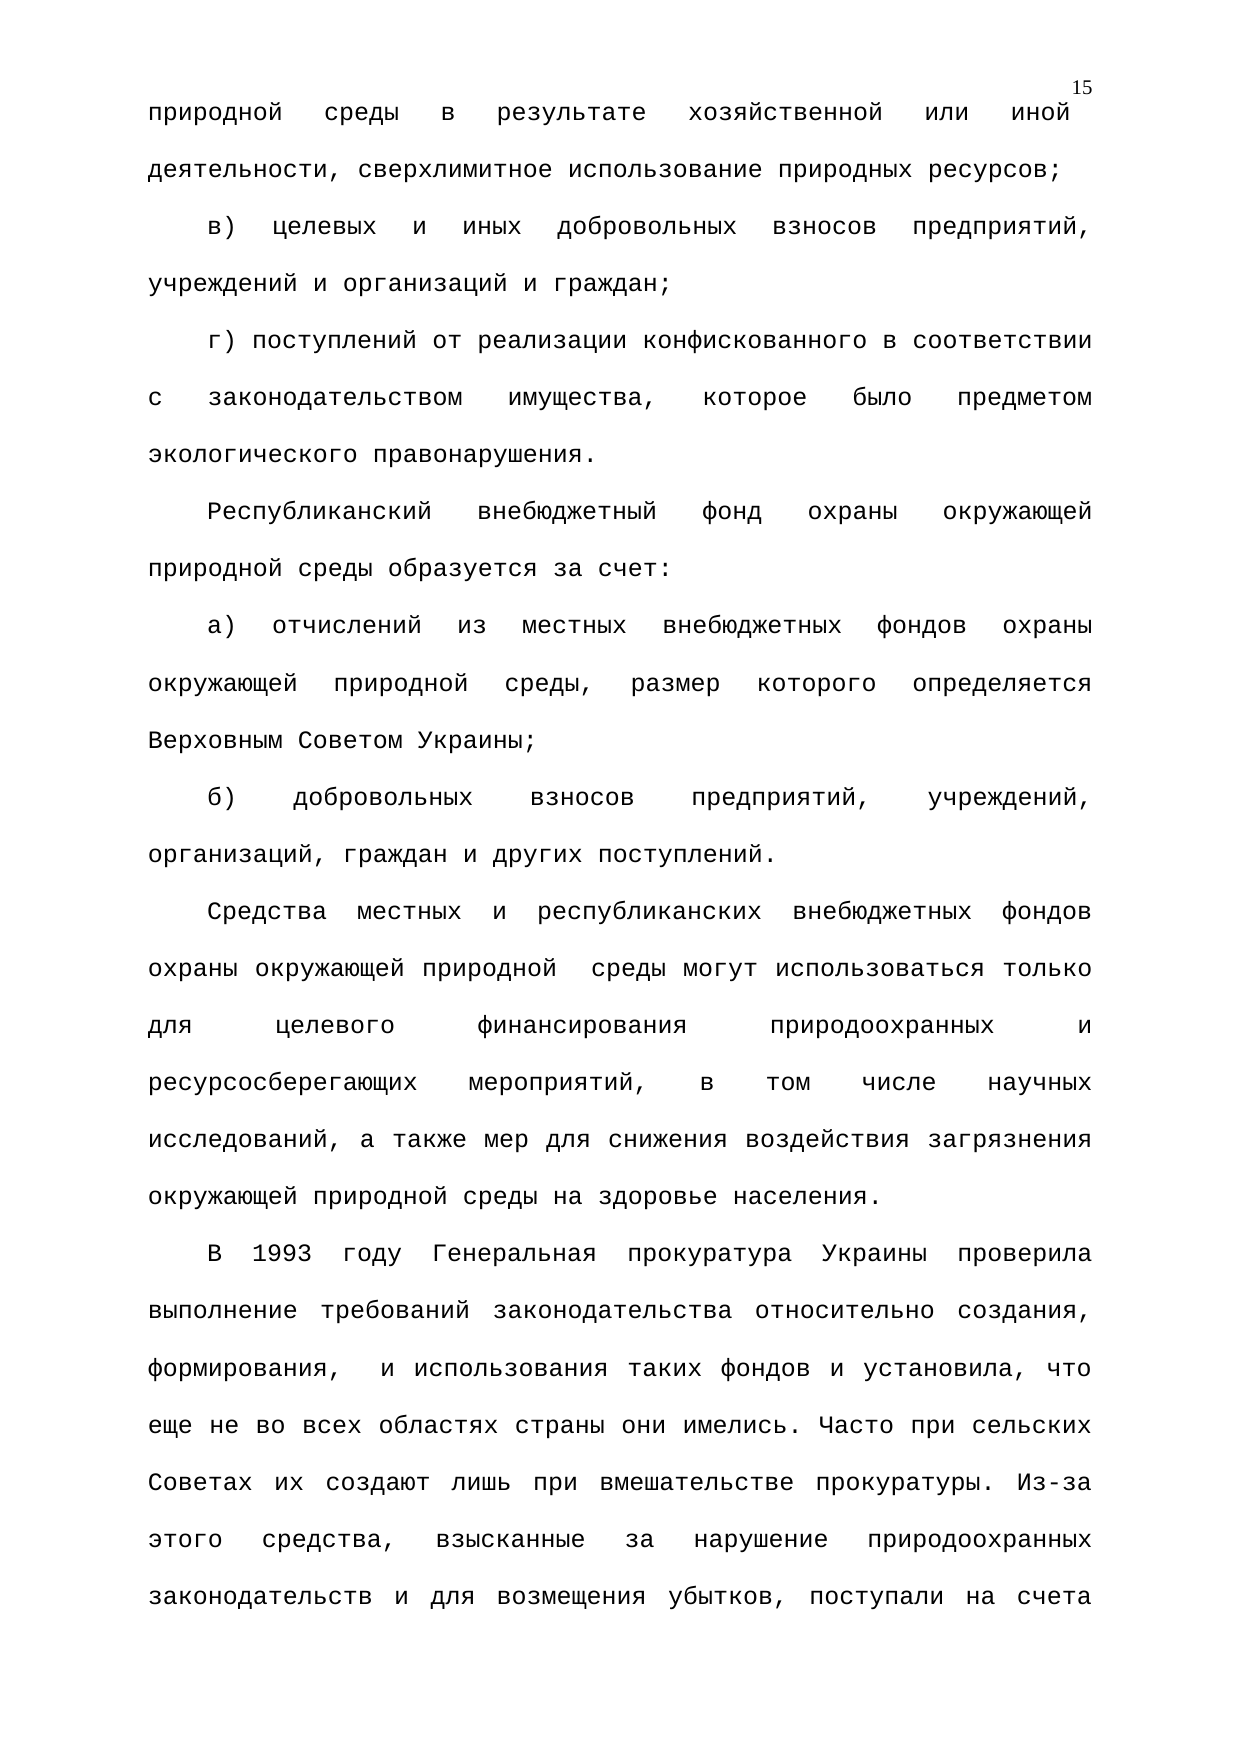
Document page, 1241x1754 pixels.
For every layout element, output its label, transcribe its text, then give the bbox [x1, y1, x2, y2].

text а) отчислений из местных внебюджетных фондов охраны окружающей природной среды, размер которого определяется Верховным Советом Украины; [148, 613, 1092, 756]
text Средства местных и республиканских внебюджетных фондов охраны окружающей природной среды могут использоваться только для целевого финансирования природоохранных и ресурсосберегающих мероприятий, в том числе научных исследований, а также мер для снижения воздействия загрязнения окружающей природной среды на здоровье населения. [148, 898, 1092, 1212]
text в) целевых и иных добровольных взносов предприятий, учреждений и организаций и граждан; [148, 213, 1092, 299]
text б) добровольных взносов предприятий, учреждений, организаций, граждан и других поступлений. [148, 784, 1092, 870]
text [148, 1241, 1092, 1612]
text г) поступлений от реализации конфискованного в соответствии с законодательством имущества, которое было предметом экологического правонарушения. [148, 327, 1092, 470]
text Республиканский внебюджетный фонд охраны окружающей природной среды образуется за счет: [148, 499, 1092, 584]
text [148, 99, 1092, 185]
